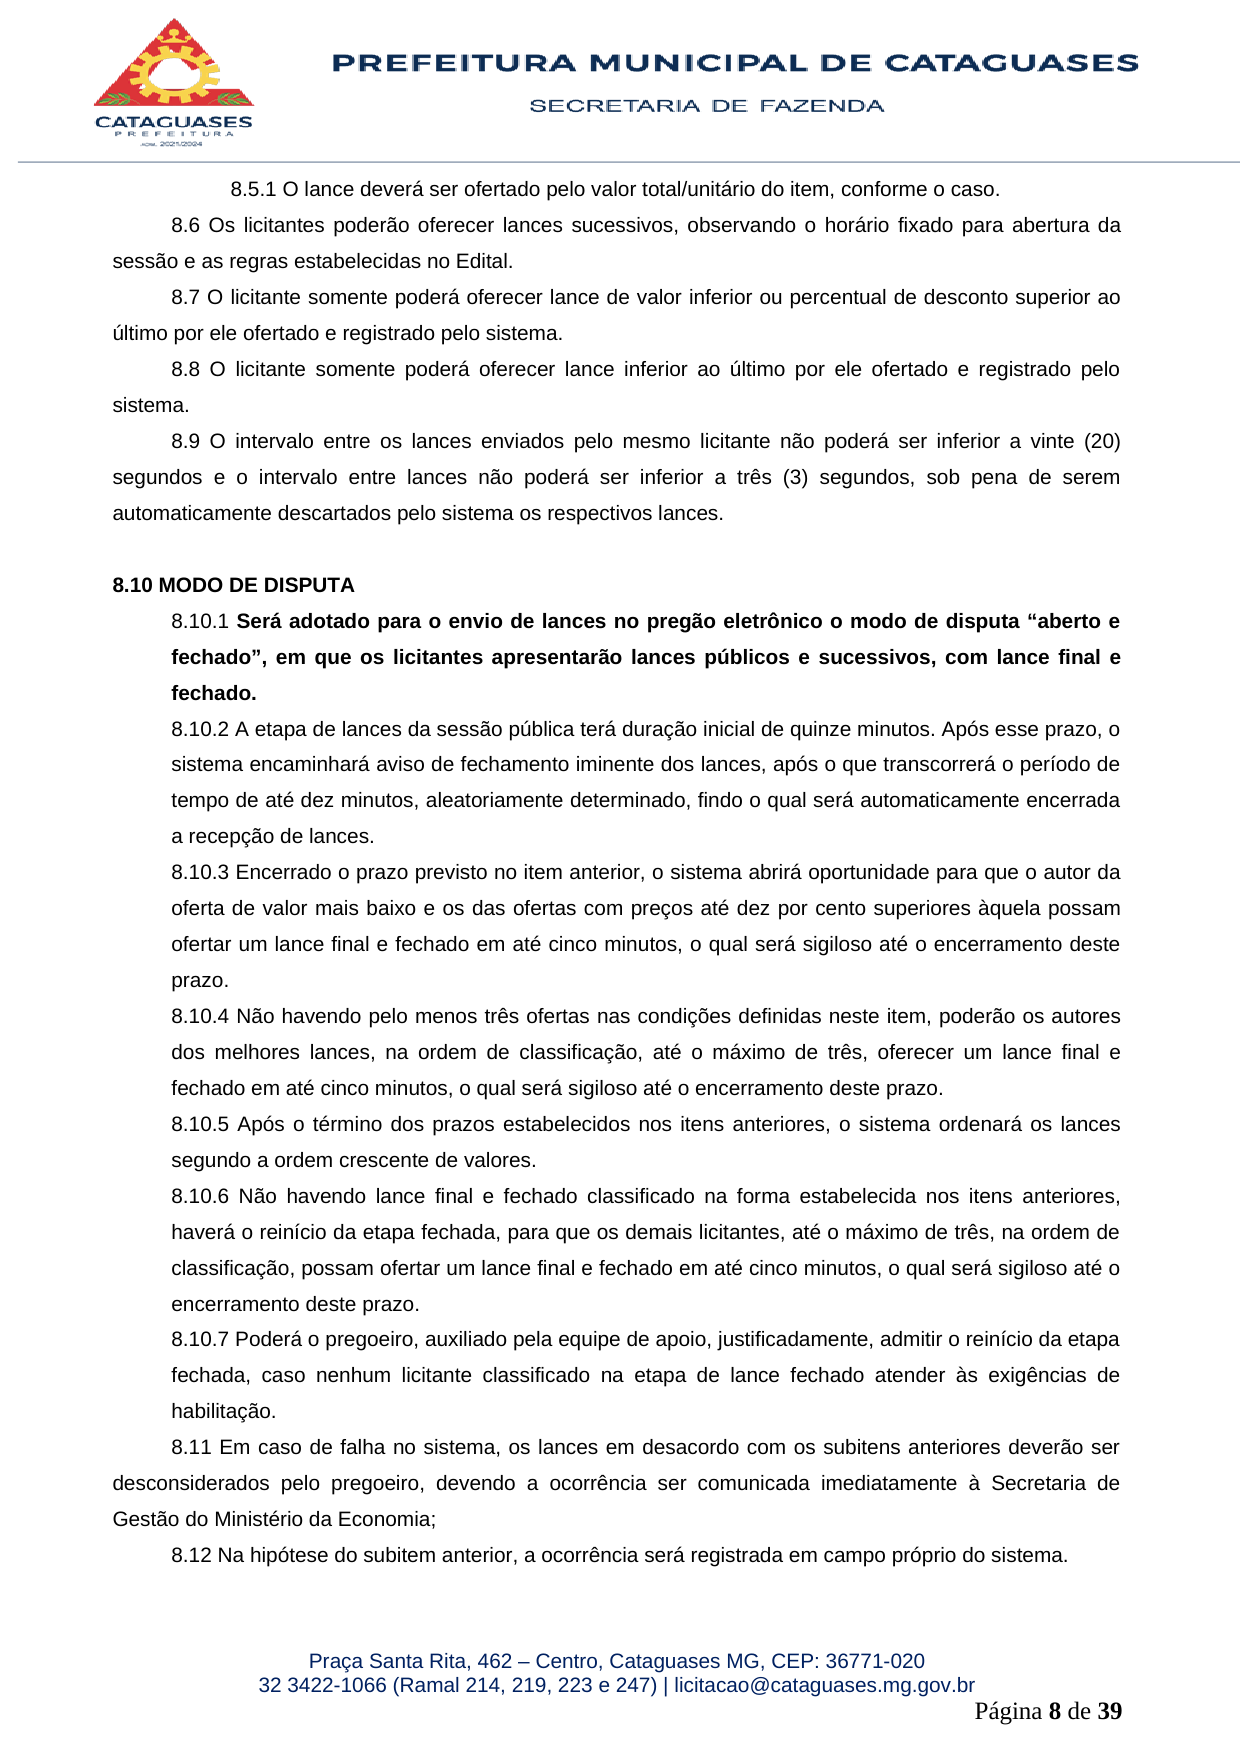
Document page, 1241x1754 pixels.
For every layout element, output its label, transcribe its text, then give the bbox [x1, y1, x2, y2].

text 8.10 MODO DE DISPUTA [112, 573, 1122, 597]
text 8.10.6 Não havendo lance final e fechado classificado na forma estabelecida nos itens anteriores, haverá o reinício da etapa fechada, para que os demais licitantes, até o máximo de três, na ordem de classificação, possam ofertar um lance final e fechado em até cinco minutos, o qual será sigiloso até o encerramento deste prazo. [171, 1183, 1122, 1315]
text 8.10.5 Após o término dos prazos estabelecidos nos itens anteriores, o sistema ordenará os lances segundo a ordem crescente de valores. [171, 1112, 1122, 1172]
text 8.7 O licitante somente poderá oferecer lance de valor inferior ou percentual de desconto superior ao último por ele ofertado e registrado pelo sistema. [112, 285, 1122, 345]
text 8.6 Os licitantes poderão oferecer lances sucessivos, observando o horário fixado para abertura da sessão e as regras estabelecidas no Edital. [112, 213, 1122, 273]
text 8.10.3 Encerrado o prazo previsto no item anterior, o sistema abrirá oportunidade para que o autor da oferta de valor mais baixo e os das ofertas com preços até dez por cento superiores àquela possam ofertar um lance final e fechado em até cinco minutos, o qual será sigiloso até o encerramento deste prazo. [171, 860, 1122, 992]
text 8.10.4 Não havendo pelo menos três ofertas nas condições definidas neste item, poderão os autores dos melhores lances, na ordem de classificação, até o máximo de três, oferecer um lance final e fechado em até cinco minutos, o qual será sigiloso até o encerramento deste prazo. [171, 1004, 1122, 1100]
text 8.5.1 O lance deverá ser ofertado pelo valor total/unitário do item, conforme o caso. [230, 177, 1122, 201]
picture [17, 15, 1238, 163]
text 8.11 Em caso de falha no sistema, os lances em desacordo com os subitens anteriores deverão ser desconsiderados pelo pregoeiro, devendo a ocorrência ser comunicada imediatamente à Secretaria de Gestão do Ministério da Economia; [112, 1435, 1122, 1531]
text 8.12 Na hipótese do subitem anterior, a ocorrência será registrada em campo próprio do sistema. [112, 1543, 1122, 1567]
text 8.8 O licitante somente poderá oferecer lance inferior ao último por ele ofertado e registrado pelo sistema. [112, 357, 1122, 417]
text 8.10.7 Poderá o pregoeiro, auxiliado pela equipe de apoio, justificadamente, admitir o reinício da etapa fechada, caso nenhum licitante classificado na etapa de lance fechado atender às exigências de habilitação. [171, 1327, 1122, 1423]
text 8.10.2 A etapa de lances da sessão pública terá duração inicial de quinze minutos. Após esse prazo, o sistema encaminhará aviso de fechamento iminente dos lances, após o que transcorrerá o período de tempo de até dez minutos, aleatoriamente determinado, findo o qual será automaticamente encerrada a recepção de lances. [171, 716, 1122, 848]
text 8.9 O intervalo entre os lances enviados pelo mesmo licitante não poderá ser inferior a vinte (20) segundos e o intervalo entre lances não poderá ser inferior a três (3) segundos, sob pena de serem automaticamente descartados pelo sistema os respectivos lances. [112, 429, 1122, 525]
text 8.10.1 Será adotado para o envio de lances no pregão eletrônico o modo de disputa “aberto e fechado”, em que os licitantes apresentarão lances públicos e sucessivos, com lance final e fechado. [171, 608, 1122, 704]
